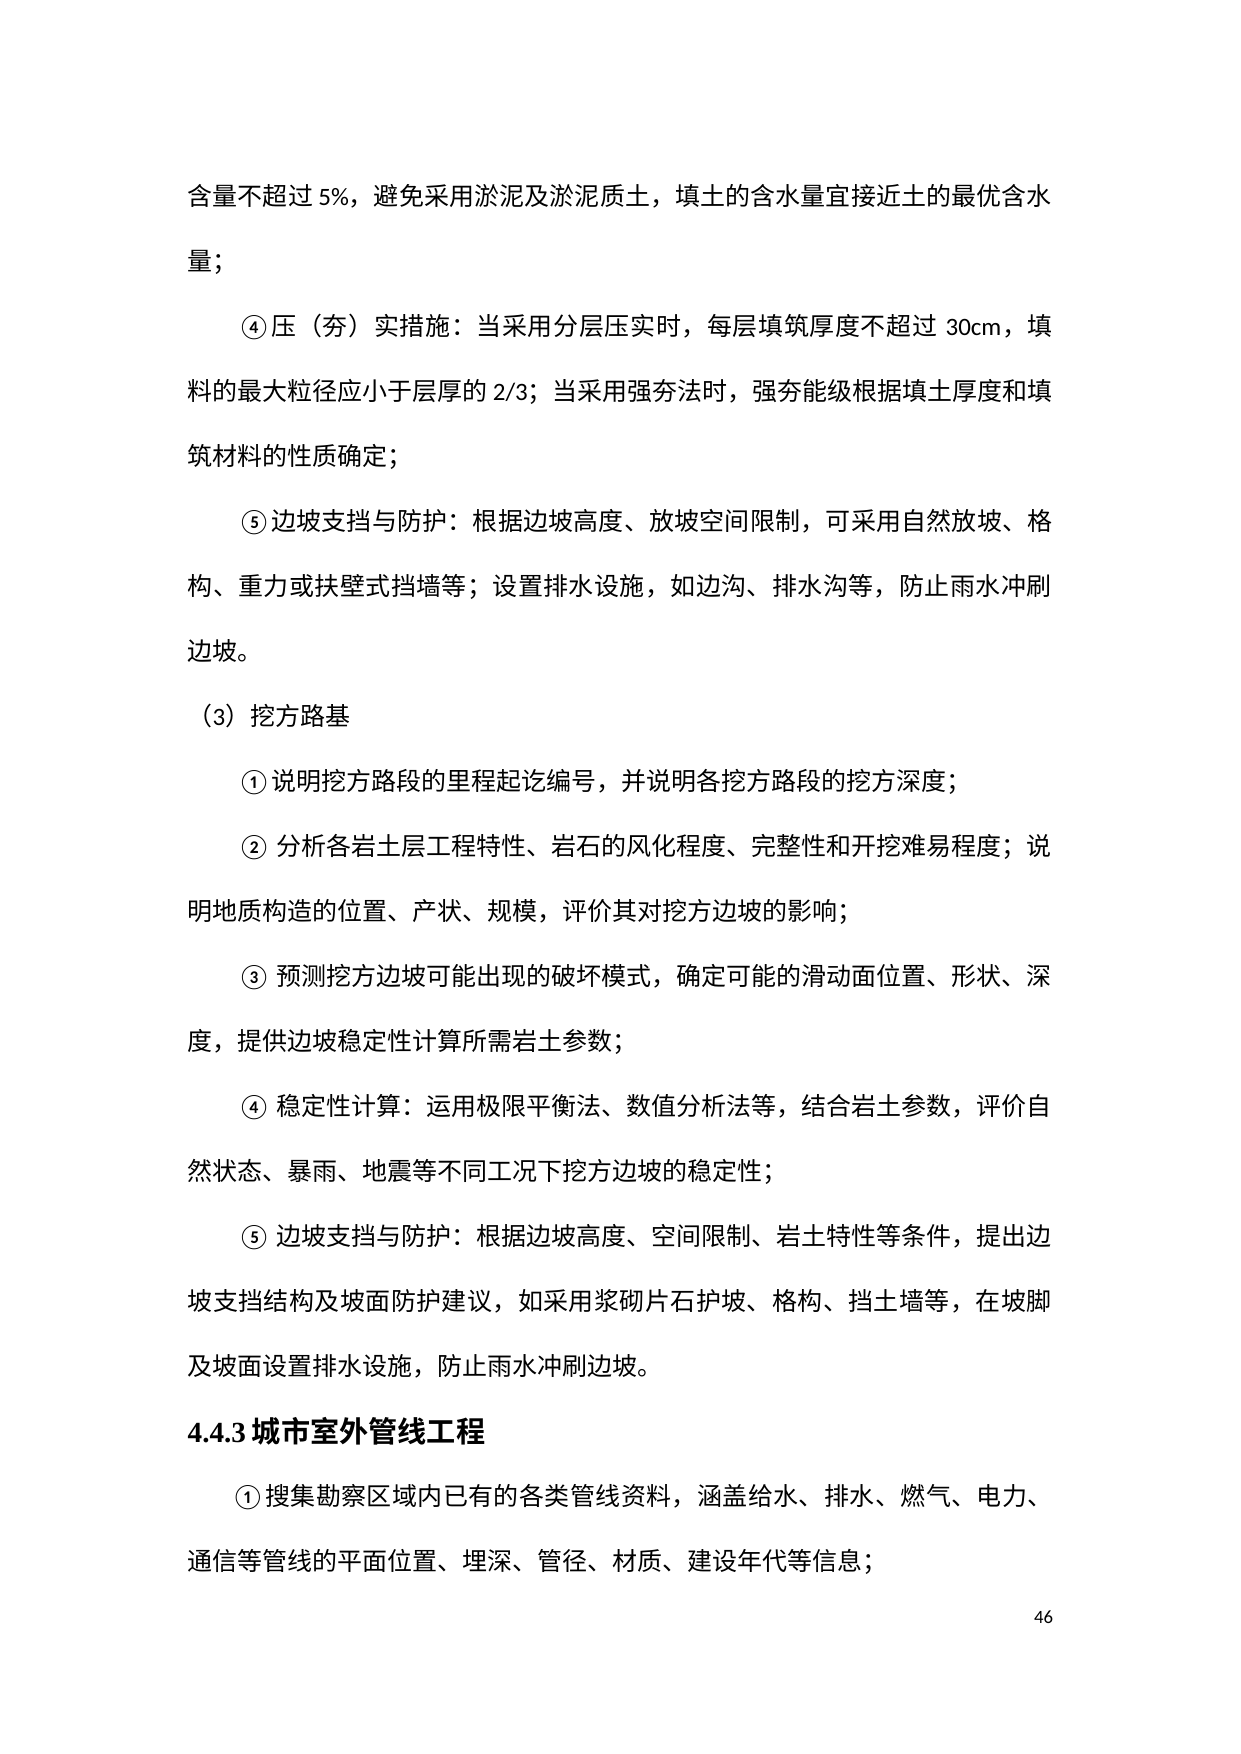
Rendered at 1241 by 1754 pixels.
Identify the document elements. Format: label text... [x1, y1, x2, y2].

text ⑤边坡支挡与防护：根据边坡高度、空间限制、岩土特性等条件，提出边坡支挡结构及坡面防护建议，如采用浆砌片石护坡、格构、挡土墙等，在坡脚及坡面设置排水设施，防止雨水冲刷边坡。 [187, 1202, 1053, 1397]
text ④稳定性计算：运用极限平衡法、数值分析法等，结合岩土参数，评价自然状态、暴雨、地震等不同工况下挖方边坡的稳定性； [187, 1072, 1053, 1202]
text ③预测挖方边坡可能出现的破坏模式，确定可能的滑动面位置、形状、深度，提供边坡稳定性计算所需岩土参数； [187, 942, 1053, 1072]
text ①说明挖方路段的里程起讫编号，并说明各挖方路段的挖方深度； [187, 747, 1053, 812]
text ②分析各岩土层工程特性、岩石的风化程度、完整性和开挖难易程度；说明地质构造的位置、产状、规模，评价其对挖方边坡的影响； [187, 812, 1053, 942]
text ④压（夯）实措施：当采用分层压实时，每层填筑厚度不超过 30cm，填料的最大粒径应小于层厚的2/3；当采用强夯法时，强夯能级根据填土厚度和填筑材料的性质确定； [187, 292, 1053, 487]
text ⑤边坡支挡与防护：根据边坡高度、放坡空间限制，可采用自然放坡、格构、重力或扶壁式挡墙等；设置排水设施，如边沟、排水沟等，防止雨水冲刷边坡。 [187, 487, 1053, 682]
text （3）挖方路基 [187, 682, 1053, 747]
text ①搜集勘察区域内已有的各类管线资料，涵盖给水、排水、燃气、电力、通信等管线的平面位置、埋深、管径、材质、建设年代等信息； [187, 1462, 1053, 1592]
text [187, 162, 1053, 292]
text 4.4.3城市室外管线工程 [187, 1397, 1053, 1462]
